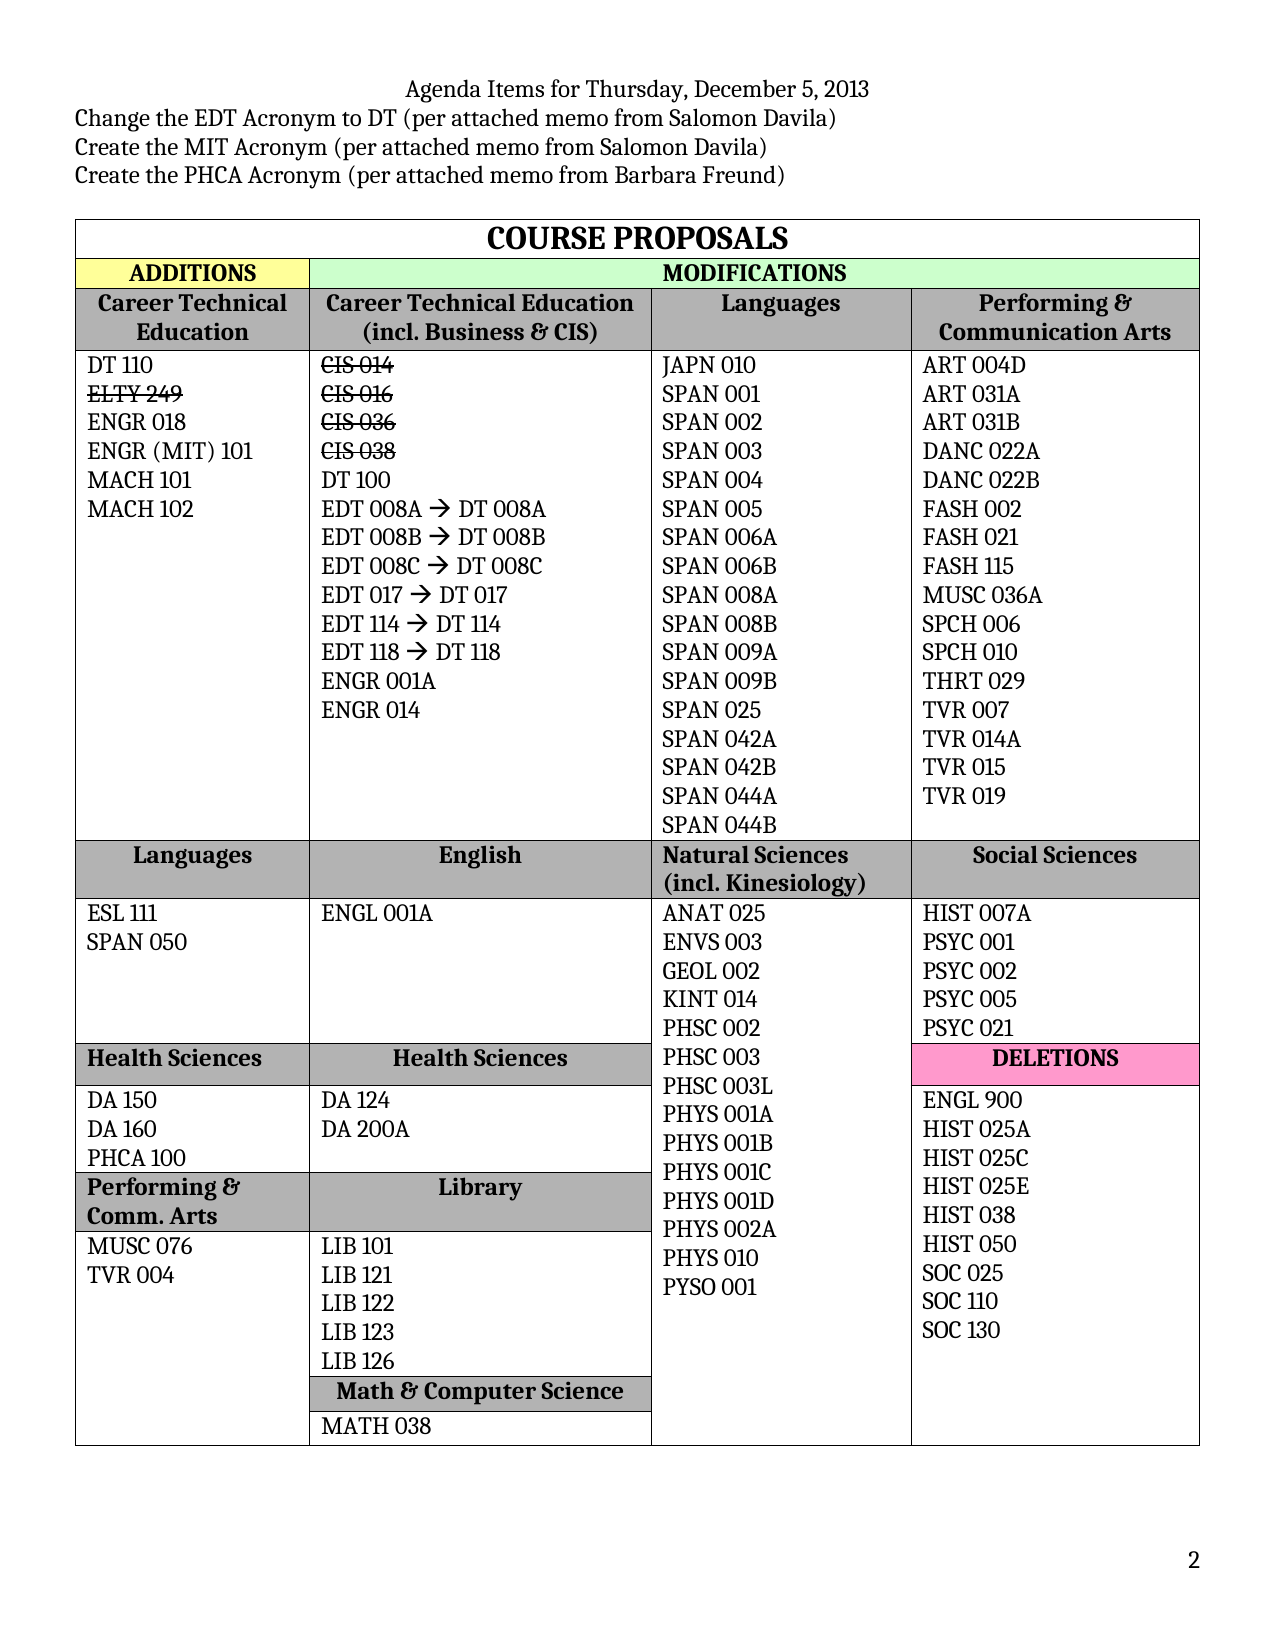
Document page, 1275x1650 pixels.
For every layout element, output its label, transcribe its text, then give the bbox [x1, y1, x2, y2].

table_cell ENGL 001A [310, 899, 651, 1043]
table_cell MATH 038 [310, 1412, 651, 1445]
table_cell Health Sciences [76, 1044, 309, 1085]
table_cell ADDITIONS [76, 259, 309, 288]
table_cell English [310, 841, 651, 898]
table_cell LIB 101 LIB 121 LIB 122 LIB 123 LIB 126 [310, 1232, 651, 1376]
table_cell Math & Computer Science [310, 1377, 651, 1411]
table_cell ANAT 025 ENVS 003 GEOL 002 KINT 014 PHSC 002 PHSC 003 PHSC 003L PHYS 001A PHYS 001B PHYS 001C PHYS 001D PHYS 002A PHYS 010 PYSO 001 [652, 899, 911, 1445]
table_cell CIS 014 CIS 016 CIS 036 CIS 038 DT 100 EDT 008A DT 008A EDT 008B DT 008B EDT 008C DT 008C EDT 017 DT 017 EDT 114 DT 114 EDT 118 DT 118 ENGR 001A ENGR 014 [310, 351, 651, 839]
table_cell Performing & Communication Arts [912, 289, 1199, 350]
table_cell Career Technical Education (incl. Business & CIS) [310, 289, 651, 350]
table_cell JAPN 010 SPAN 001 SPAN 002 SPAN 003 SPAN 004 SPAN 005 SPAN 006A SPAN 006B SPAN 008A SPAN 008B SPAN 009A SPAN 009B SPAN 025 SPAN 042A SPAN 042B SPAN 044A SPAN 044B [652, 351, 911, 839]
table_cell MODIFICATIONS [310, 259, 1199, 288]
table_cell MUSC 076 TVR 004 [76, 1232, 309, 1445]
table_cell Social Sciences [912, 841, 1199, 898]
table_cell Health Sciences [310, 1044, 651, 1085]
table_header COURSE PROPOSALS [76, 220, 1199, 258]
text Change the EDT Acronym to DT (per attached memo from Salomon Davila) [75, 104, 1200, 132]
table_cell DT 110 ELTY 249 ENGR 018 ENGR (MIT) 101 MACH 101 MACH 102 [76, 351, 309, 839]
table_cell Languages [76, 841, 309, 898]
table_cell ART 004D ART 031A ART 031B DANC 022A DANC 022B FASH 002 FASH 021 FASH 115 MUSC 036A SPCH 006 SPCH 010 THRT 029 TVR 007 TVR 014A TVR 015 TVR 019 [912, 351, 1199, 839]
table_cell Career Technical Education [76, 289, 309, 350]
text Create the MIT Acronym (per attached memo from Salomon Davila) [75, 132, 1200, 161]
table_cell Natural Sciences (incl. Kinesiology) [652, 841, 911, 898]
table_cell ENGL 900 HIST 025A HIST 025C HIST 025E HIST 038 HIST 050 SOC 025 SOC 110 SOC 130 [912, 1086, 1199, 1445]
table_cell ESL 111 SPAN 050 [76, 899, 309, 1043]
table_cell Library [310, 1173, 651, 1231]
table_cell Languages [652, 289, 911, 350]
table_cell DELETIONS [912, 1044, 1199, 1085]
text Create the PHCA Acronym (per attached memo from Barbara Freund) [75, 161, 1200, 190]
table_cell DA 124 DA 200A [310, 1086, 651, 1172]
table_cell HIST 007A PSYC 001 PSYC 002 PSYC 005 PSYC 021 [912, 899, 1199, 1043]
table_cell DA 150 DA 160 PHCA 100 [76, 1086, 309, 1172]
table_cell Performing & Comm. Arts [76, 1173, 309, 1231]
